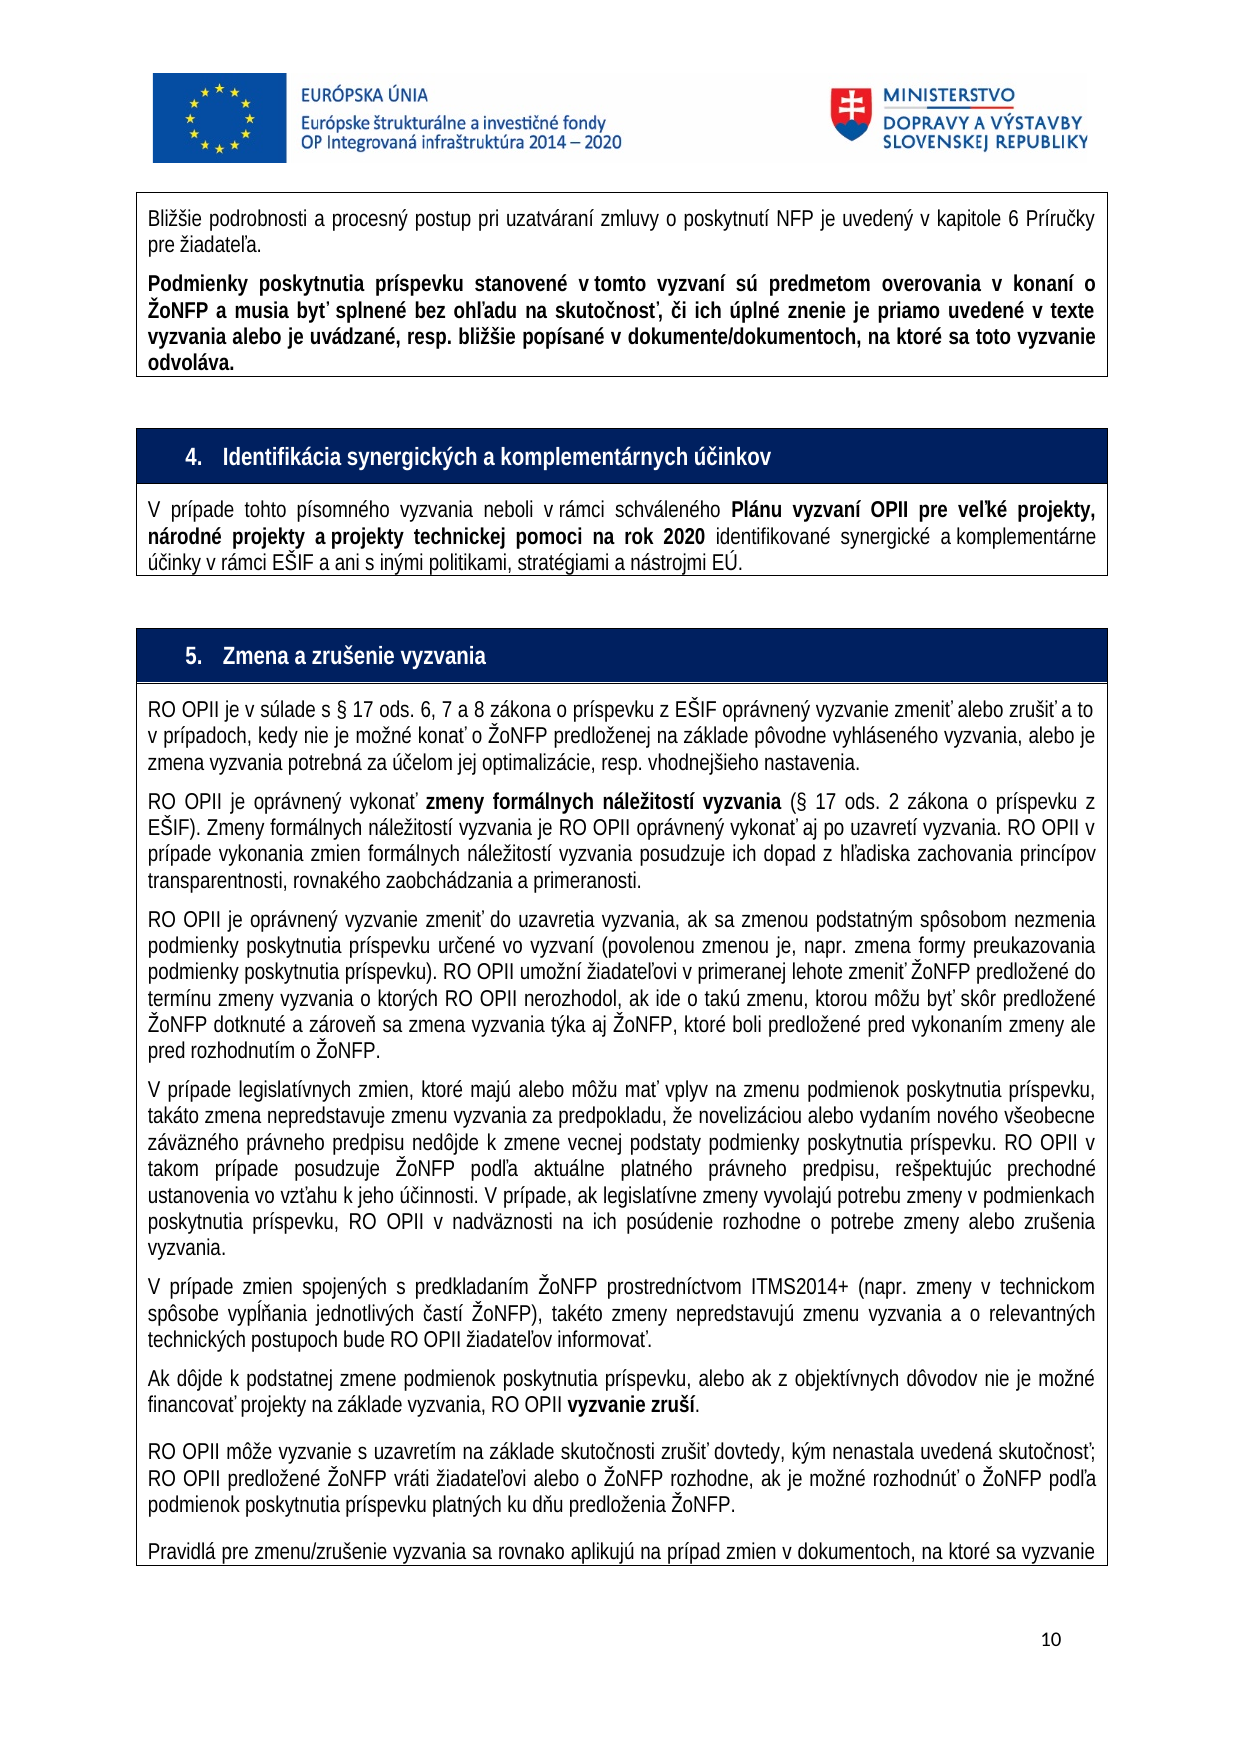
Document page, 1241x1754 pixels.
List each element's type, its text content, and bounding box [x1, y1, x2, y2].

table_header Identifikácia synergických a komplementárnych účinkov [137, 429, 1107, 483]
picture [152, 73, 1088, 163]
table_header Zmena a zrušenie vyzvania [137, 629, 1107, 682]
table_cell V prípade tohto písomného vyzvania neboli v rámci schváleného Plánu vyzvaní OPII pre veľké projekty, národné projekty a projekty technickej pomoci na rok 2020 identifikované synergické a komplementárne účinky v rámci EŠIF a ani s inými politikami, stratégiami a nástrojmi EÚ. [137, 484, 1107, 575]
